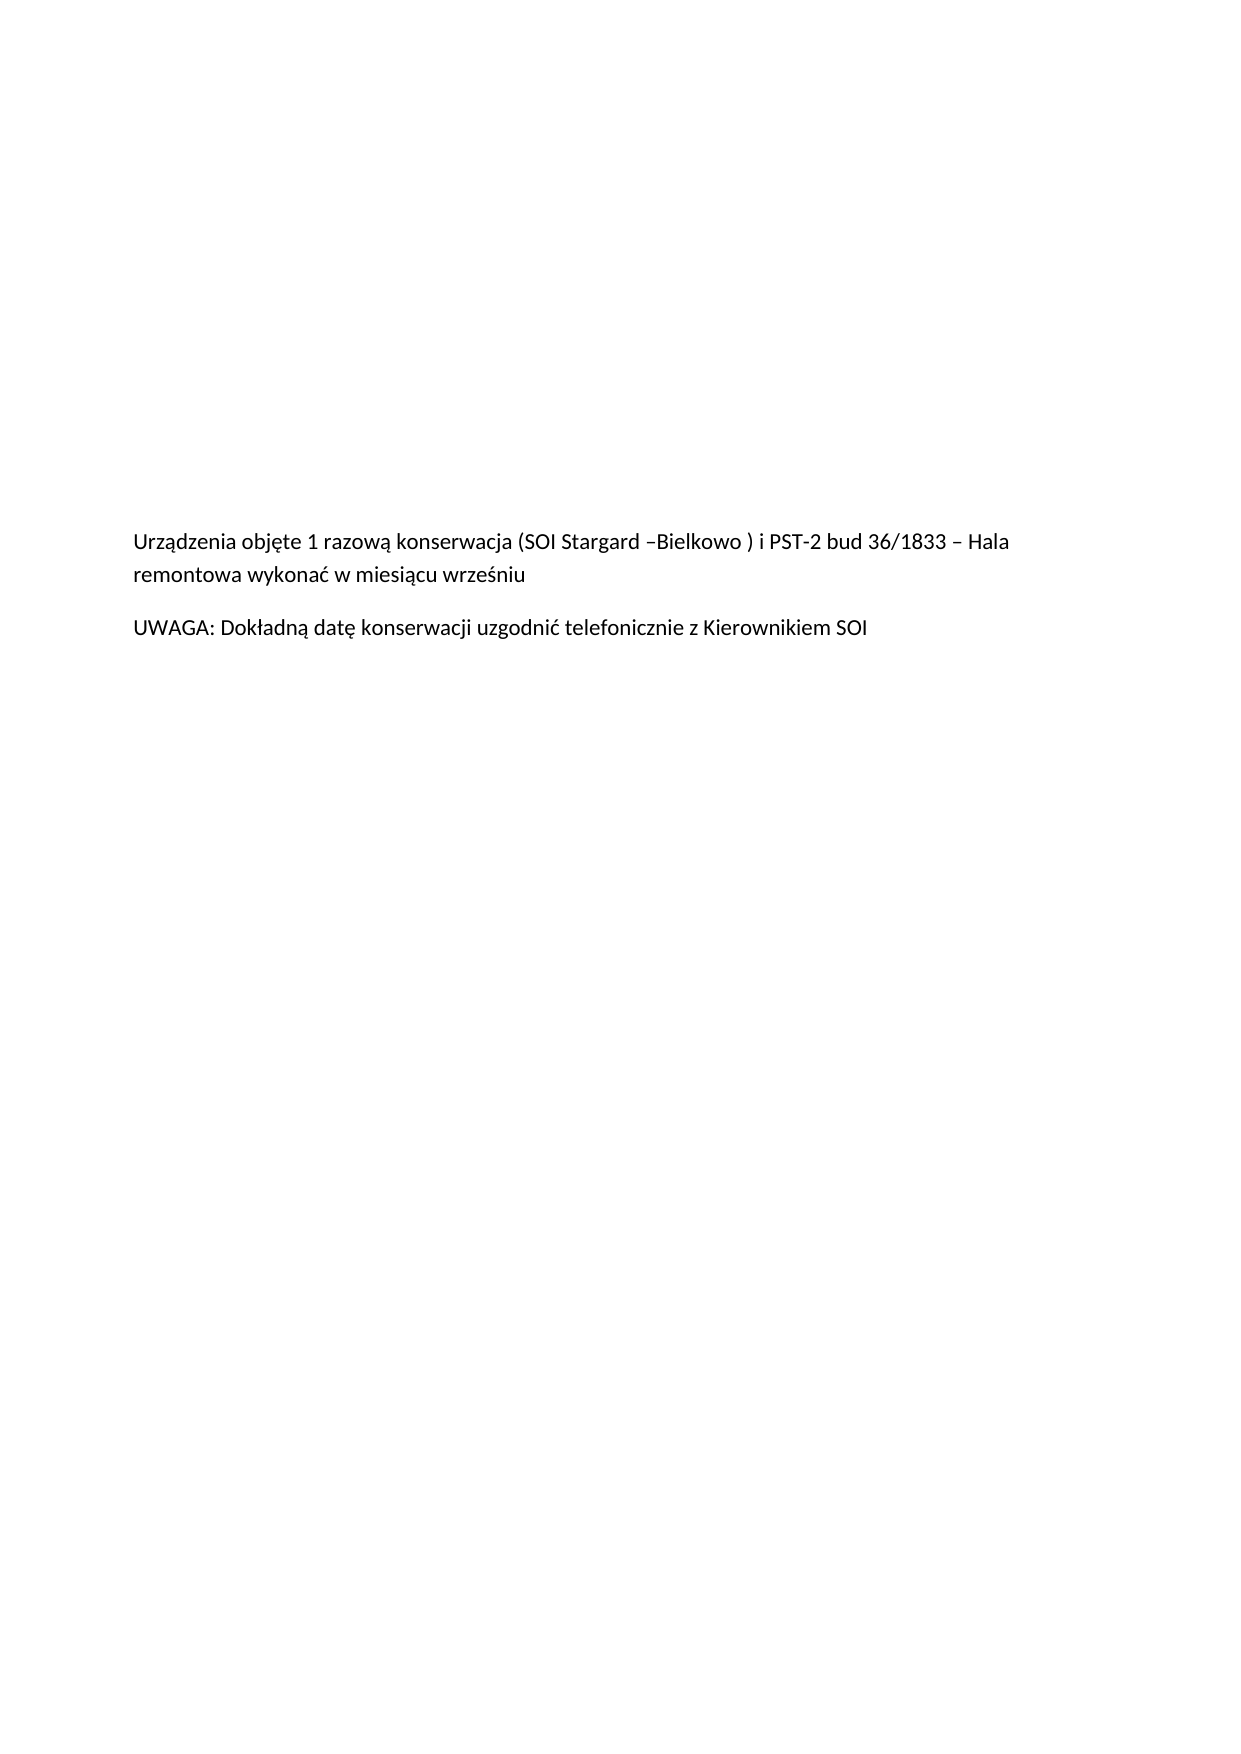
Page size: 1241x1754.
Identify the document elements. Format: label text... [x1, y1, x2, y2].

text UWAGA: Dokładną datę konserwacji uzgodnić telefonicznie z Kierownikiem SOI [133, 613, 1092, 641]
text Urządzenia objęte 1 razową konserwacja (SOI Stargard –Bielkowo ) i PST-2 bud 36/1833 – Hala remontowa wykonać w miesiącu wrześniu [133, 527, 1092, 588]
